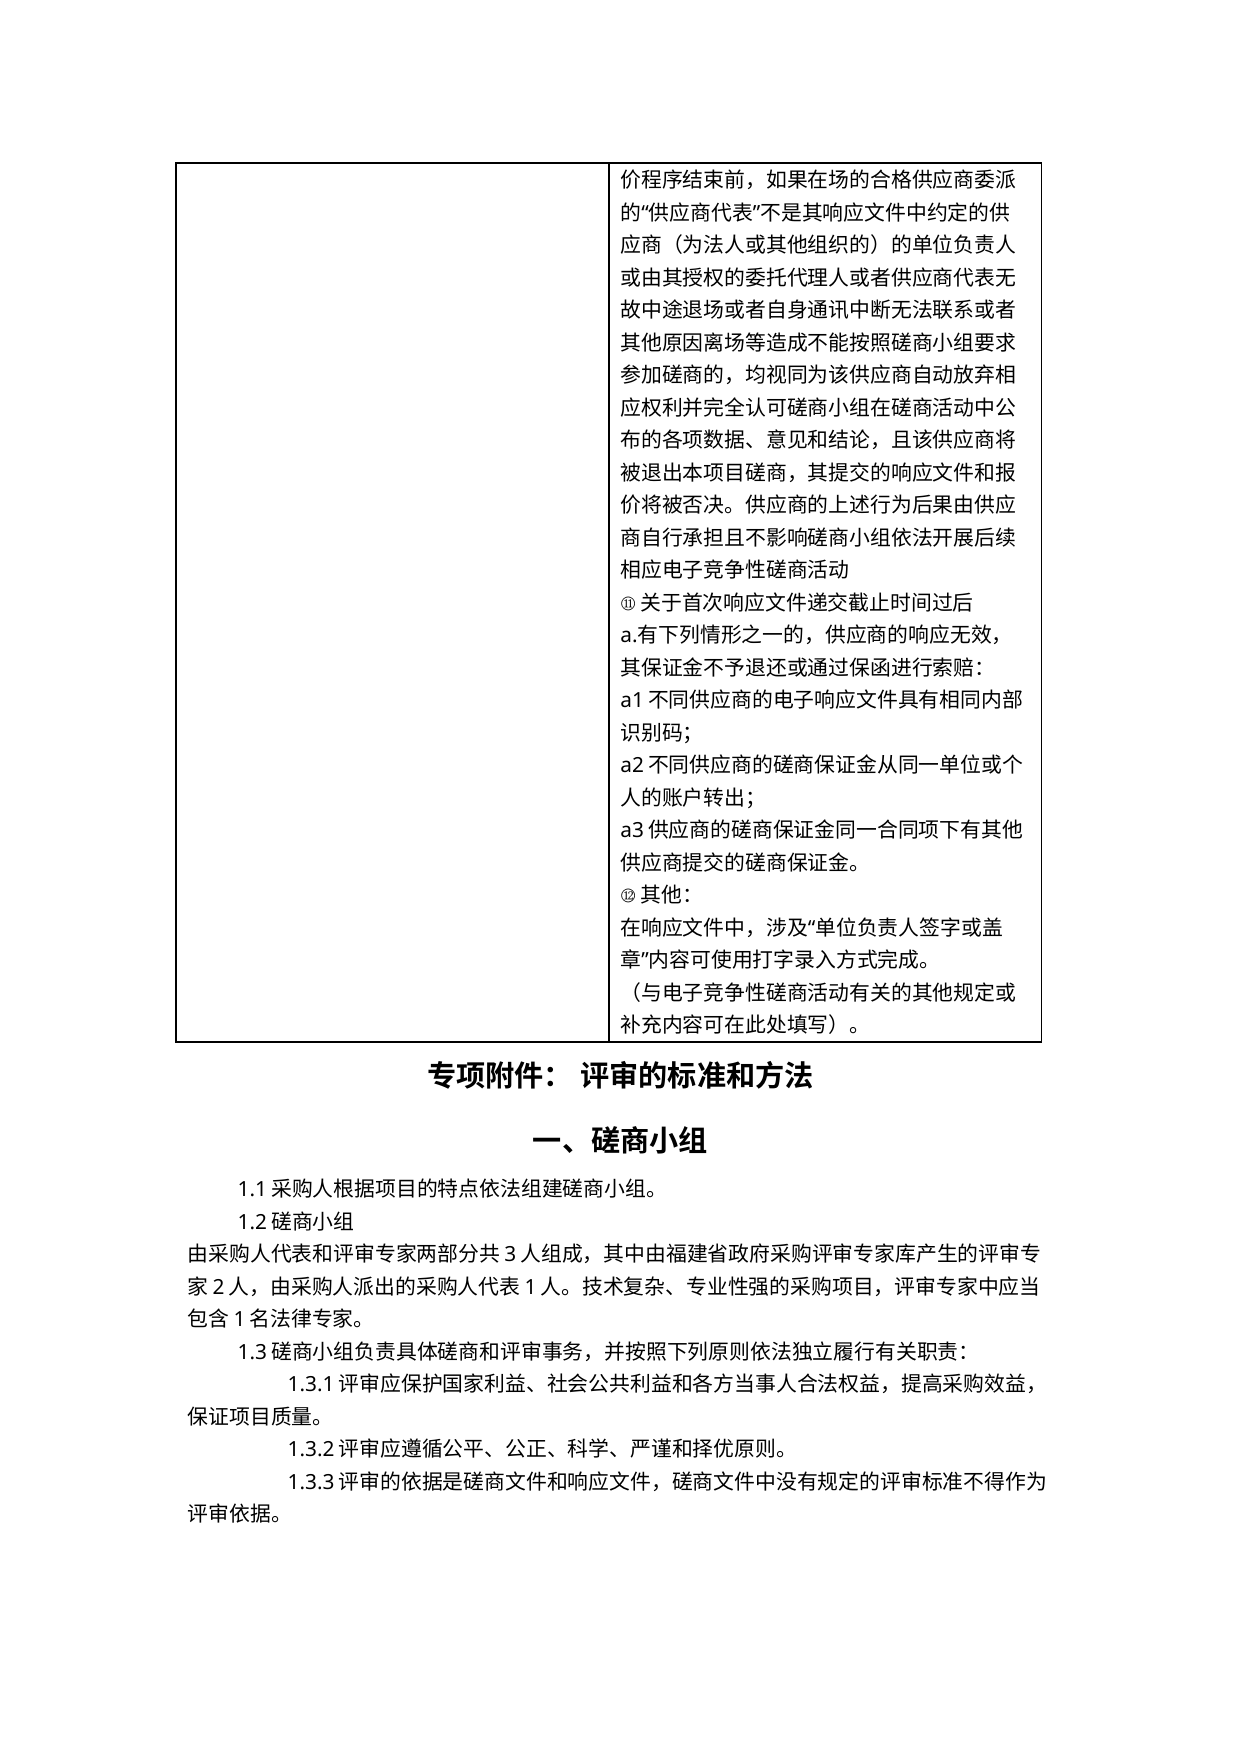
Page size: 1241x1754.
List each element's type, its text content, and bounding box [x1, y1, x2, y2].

table_cell 1 [177, 164, 608, 1041]
text 由采购人代表和评审专家两部分共3人组成，其中由福建省政府采购评审专家库产生的评审专家2人，由采购人派出的采购人代表1人。技术复杂、专业性强的采购项目，评审专家中应当包含1名法律专家。 [187, 1238, 1053, 1335]
text 1.3.1评审应保护国家利益、社会公共利益和各方当事人合法权益，提高采购效益，保证项目质量。 [187, 1368, 1053, 1433]
text 一、磋商小组 [187, 1108, 1053, 1173]
text 1.3.2评审应遵循公平、公正、科学、严谨和择优原则。 [187, 1433, 1053, 1465]
text 1.1采购人根据项目的特点依法组建磋商小组。 [187, 1173, 1053, 1205]
text 1.3磋商小组负责具体磋商和评审事务，并按照下列原则依法独立履行有关职责： [187, 1335, 1053, 1368]
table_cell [610, 164, 1041, 1041]
text 1.3.3评审的依据是磋商文件和响应文件，磋商文件中没有规定的评审标准不得作为评审依据。 [187, 1465, 1053, 1530]
text 专项附件： 评审的标准和方法 [187, 1043, 1053, 1108]
text 1.2磋商小组 [187, 1205, 1053, 1238]
